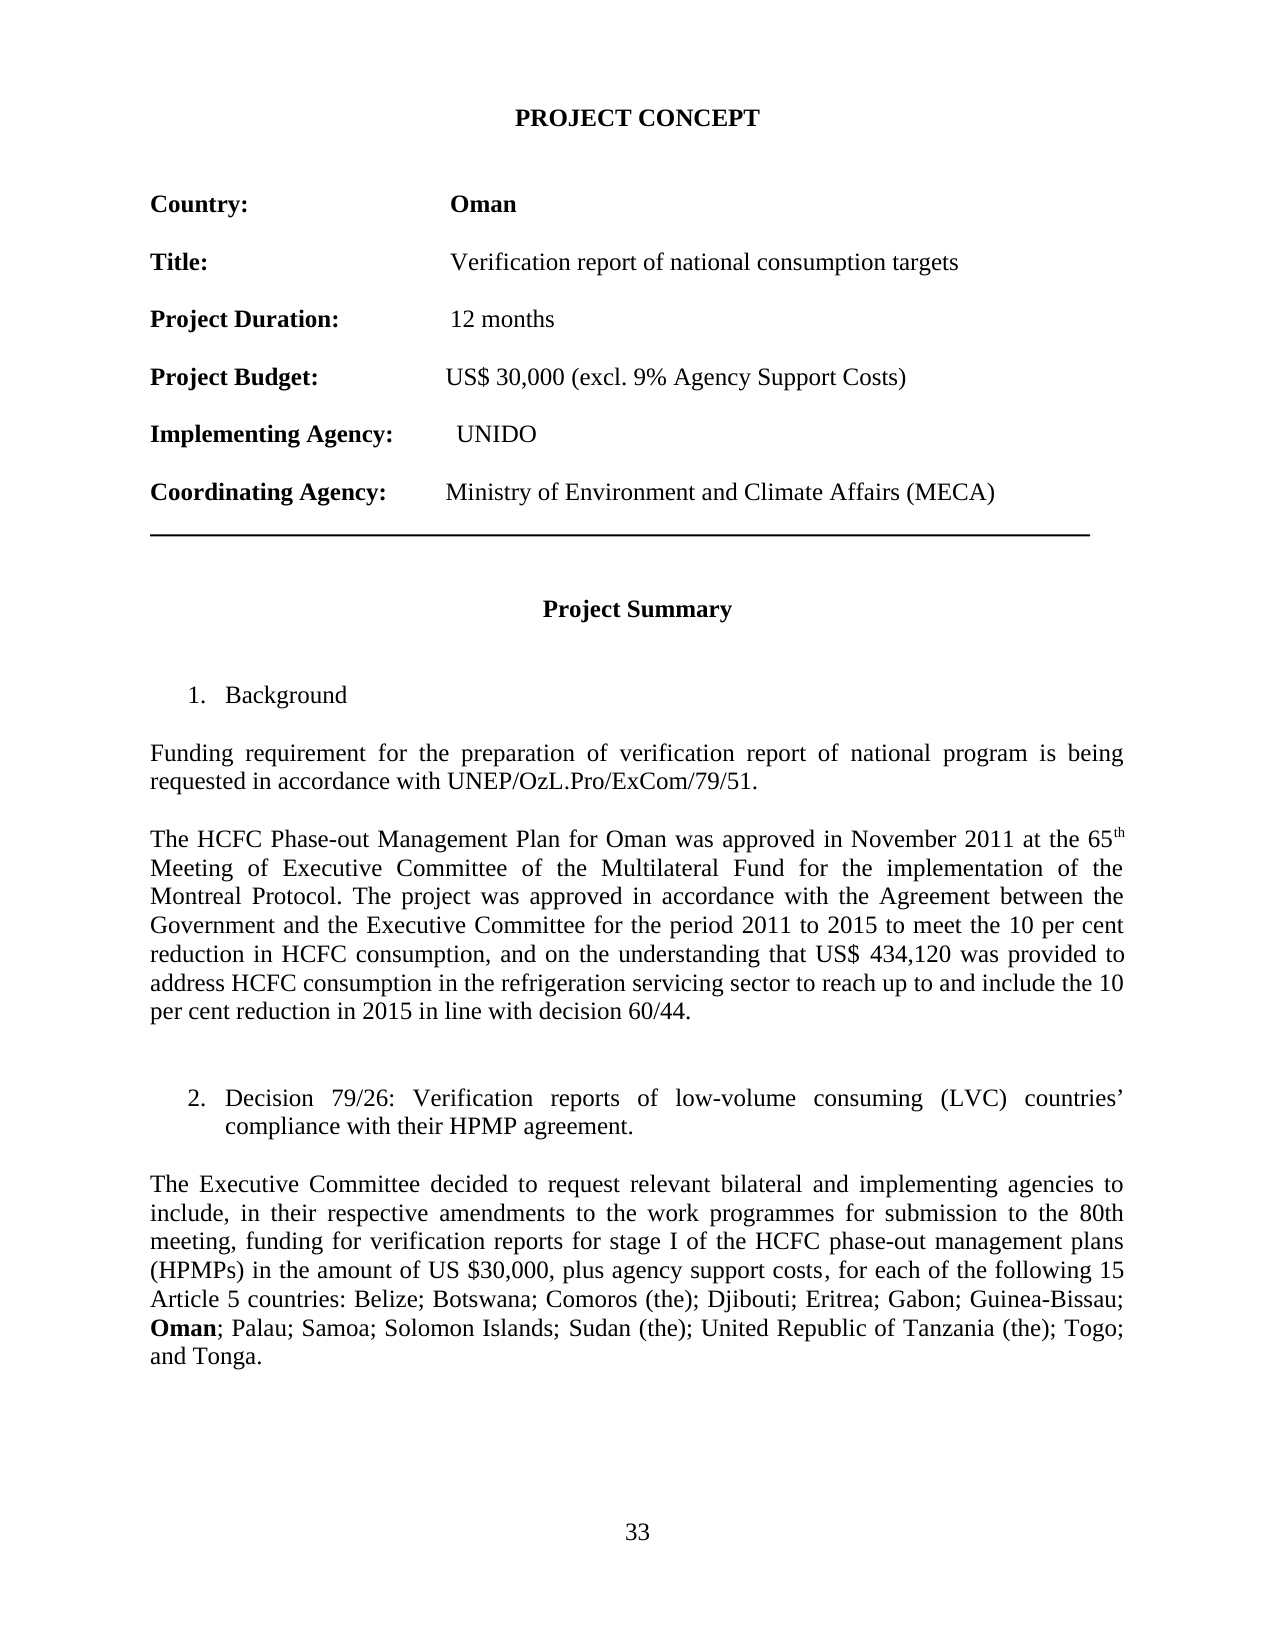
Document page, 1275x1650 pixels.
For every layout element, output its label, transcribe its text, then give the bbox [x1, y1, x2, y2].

text Project Duration: 12 months [150, 304, 1125, 333]
text Title: Verification report of national consumption targets [150, 247, 1125, 276]
text The Executive Committee decided to request relevant bilateral and implementing agencies to include, in their respective amendments to the work programmes for submission to the 80th meeting, funding for verification reports for stage I of the HCFC phase-out management plans (HPMPs) in the amount of US $30,000, plus agency support costs, for each of the following 15 Article 5 countries: Belize; Botswana; Comoros (the); Djibouti; Eritrea; Gabon; Guinea-Bissau; Oman; Palau; Samoa; Solomon Islands; Sudan (the); United Republic of Tanzania (the); Togo; and Tonga. [150, 1169, 1125, 1370]
text Project Budget: US$ 30,000 (excl. 9% Agency Support Costs) [150, 362, 1125, 391]
list Background [187, 680, 1125, 709]
text Coordinating Agency: Ministry of Environment and Climate Affairs (MECA) [150, 477, 1125, 506]
text The HCFC Phase-out Management Plan for Oman was approved in November 2011 at the 65th Meeting of Executive Committee of the Multilateral Fund for the implementation of the Montreal Protocol. The project was approved in accordance with the Agreement between the Government and the Executive Committee for the period 2011 to 2015 to meet the 10 per cent reduction in HCFC consumption, and on the understanding that US$ 434,120 was provided to address HCFC consumption in the refrigeration servicing sector to reach up to and include the 10 per cent reduction in 2015 in line with decision 60/44. [150, 824, 1125, 1025]
text Country: Oman [150, 189, 1125, 218]
text Implementing Agency: UNIDO [150, 419, 1125, 448]
text PROJECT CONCEPT [150, 103, 1125, 132]
text Funding requirement for the preparation of verification report of national program is being requested in accordance with UNEP/OzL.Pro/ExCom/79/51. [150, 738, 1125, 795]
list Decision 79/26: Verification reports of low-volume consuming (LVC) countries’ compliance with their HPMP agreement. [187, 1083, 1125, 1140]
text Project Summary [150, 594, 1125, 623]
